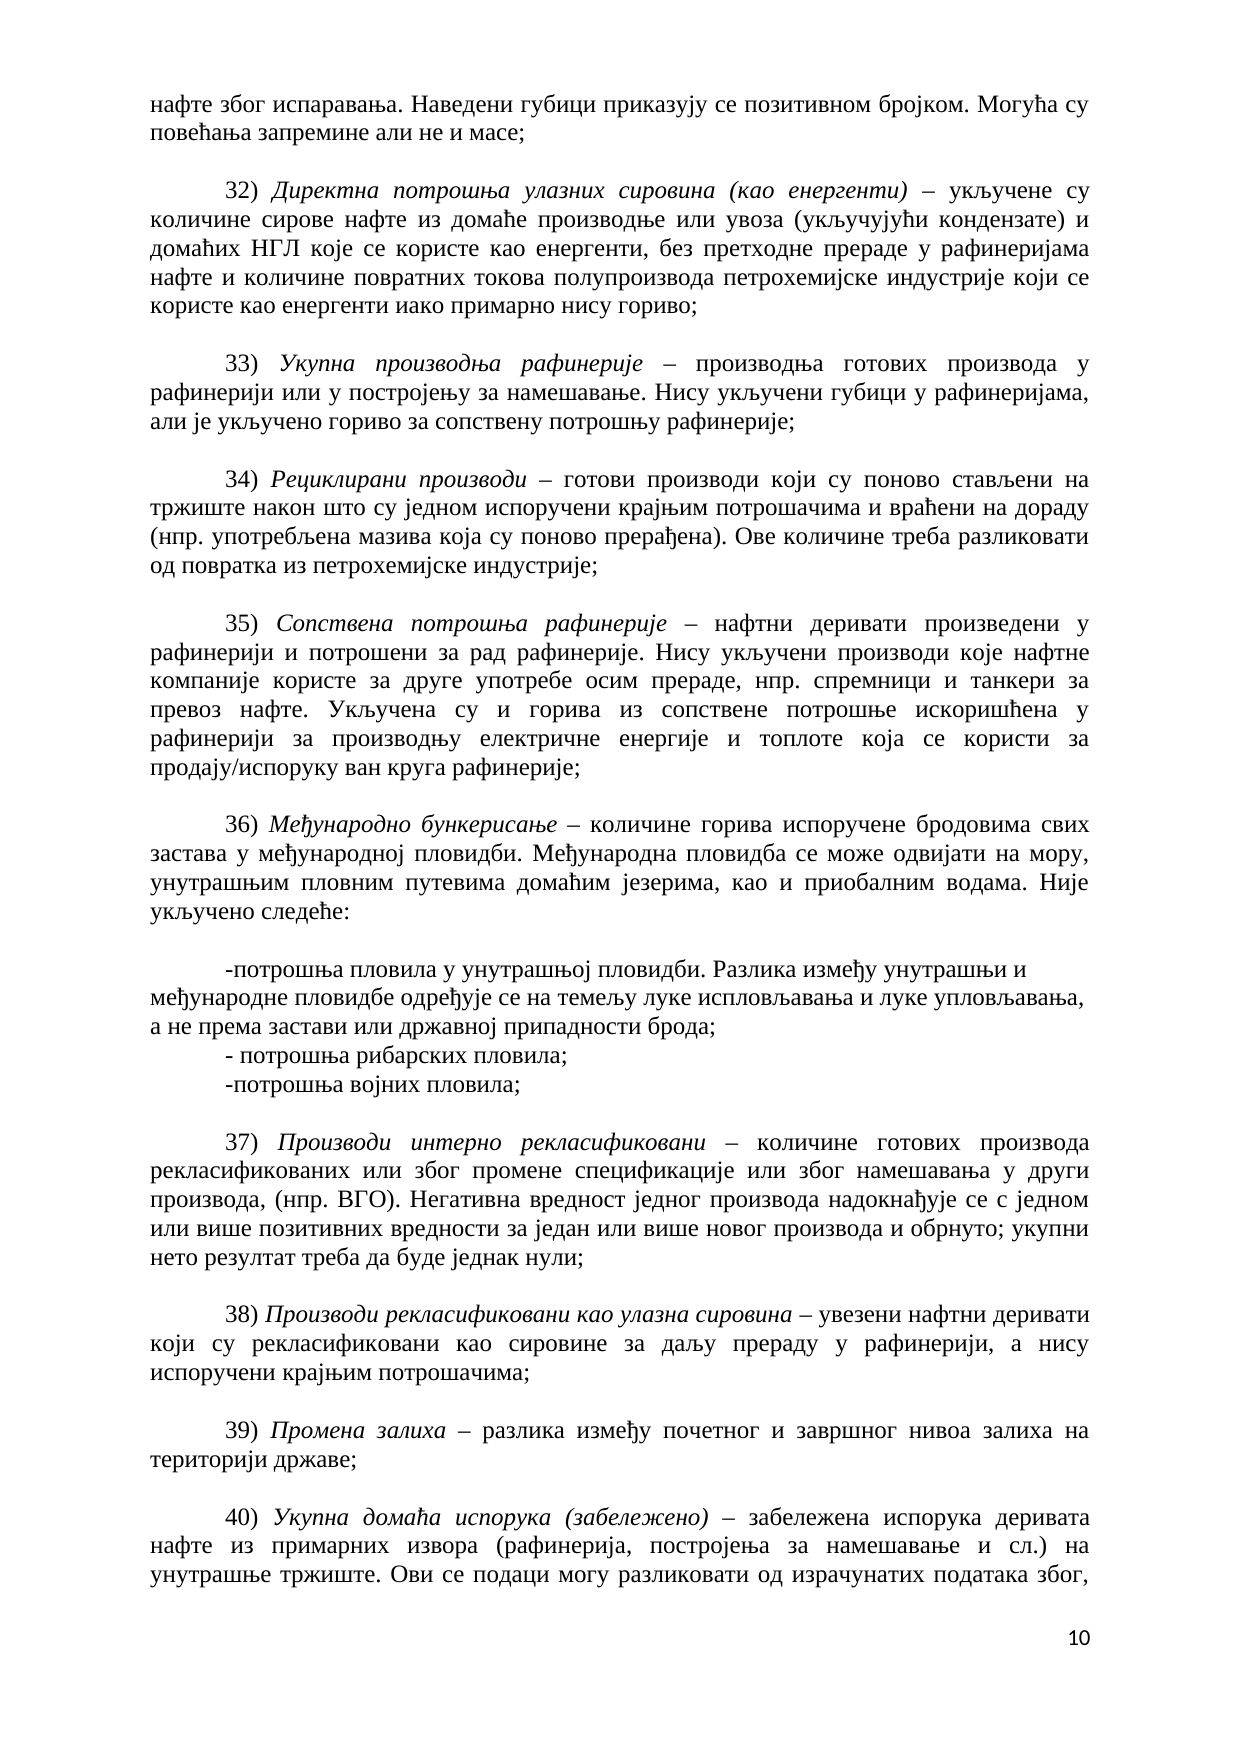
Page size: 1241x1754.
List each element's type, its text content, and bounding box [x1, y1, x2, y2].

text 36) Међународно бункерисање – количине горива испоручене бродовима свих застава у међународној пловидби. Међународна пловидба се може одвијати на мору, унутрашњим пловним путевима домаћим језерима, као и приобалним водама. Није укључено следеће: [150, 809, 1090, 924]
text -потрошња војних пловила; [150, 1069, 1090, 1097]
text - потрошња рибарских пловила; [150, 1040, 1090, 1069]
text -потрошња пловила у унутрашњој пловидби. Разлика између унутрашњи и међународне пловидбе одређује се на темељу луке испловљавања и луке упловљавања, а не према застави или државној припадности брода; [150, 954, 1090, 1040]
text 35) Сопствена потрошња рафинерије – нафтни деривати произведени у рафинерији и потрошени за рад рафинерије. Нису укључени производи које нафтне компаније користе за друге употребе осим прераде, нпр. спремници и танкери за превоз нафте. Укључена су и горива из сопствене потрошње искоришћена у рафинерији за производњу електричне енергије и топлоте која се користи за продају/испоруку ван круга рафинерије; [150, 608, 1090, 780]
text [150, 89, 1090, 146]
text 32) Директна потрошња улазних сировина (као енергенти) – укључене су количине сирове нафте из домаће производње или увоза (укључујући кондензате) и домаћих НГЛ које се користе као енергенти, без претходне прераде у рафинеријама нафте и количине повратних токова полупроизвода петрохемијске индустрије који се користе као енергенти иако примарно нису гориво; [150, 175, 1090, 319]
text 34) Рециклирани производи – готови производи који су поново стављени на тржиште након што су једном испоручени крајњим потрошачима и враћени на дораду (нпр. употребљена мазива која су поново прерађена). Ове количине треба разликовати од повратка из петрохемијске индустрије; [150, 464, 1090, 579]
text 39) Промена залиха – разлика између почетног и завршног нивоа залиха на територији државе; [150, 1415, 1090, 1472]
text 37) Производи интерно рекласификовани – количине готових производа рекласификованих или због промене спецификације или због намешавања у други производа, (нпр. ВГО). Негативна вредност једног производа надокнађује се с једном или више позитивних вредности за један или више новог производа и обрнуто; укупни нето резултат треба да буде једнак нули; [150, 1127, 1090, 1270]
text 33) Укупна производња рафинерије – производња готових производа у рафинерији или у постројењу за намешавање. Нису укључени губици у рафинеријама, али је укључено гориво за сопствену потрошњу рафинерије; [150, 348, 1090, 434]
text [150, 1502, 1090, 1588]
text 38) Производи рекласификовани као улазна сировина – увезени нафтни деривати који су рекласификовани као сировине за даљу прераду у рафинерији, а нису испоручени крајњим потрошачима; [150, 1299, 1090, 1386]
